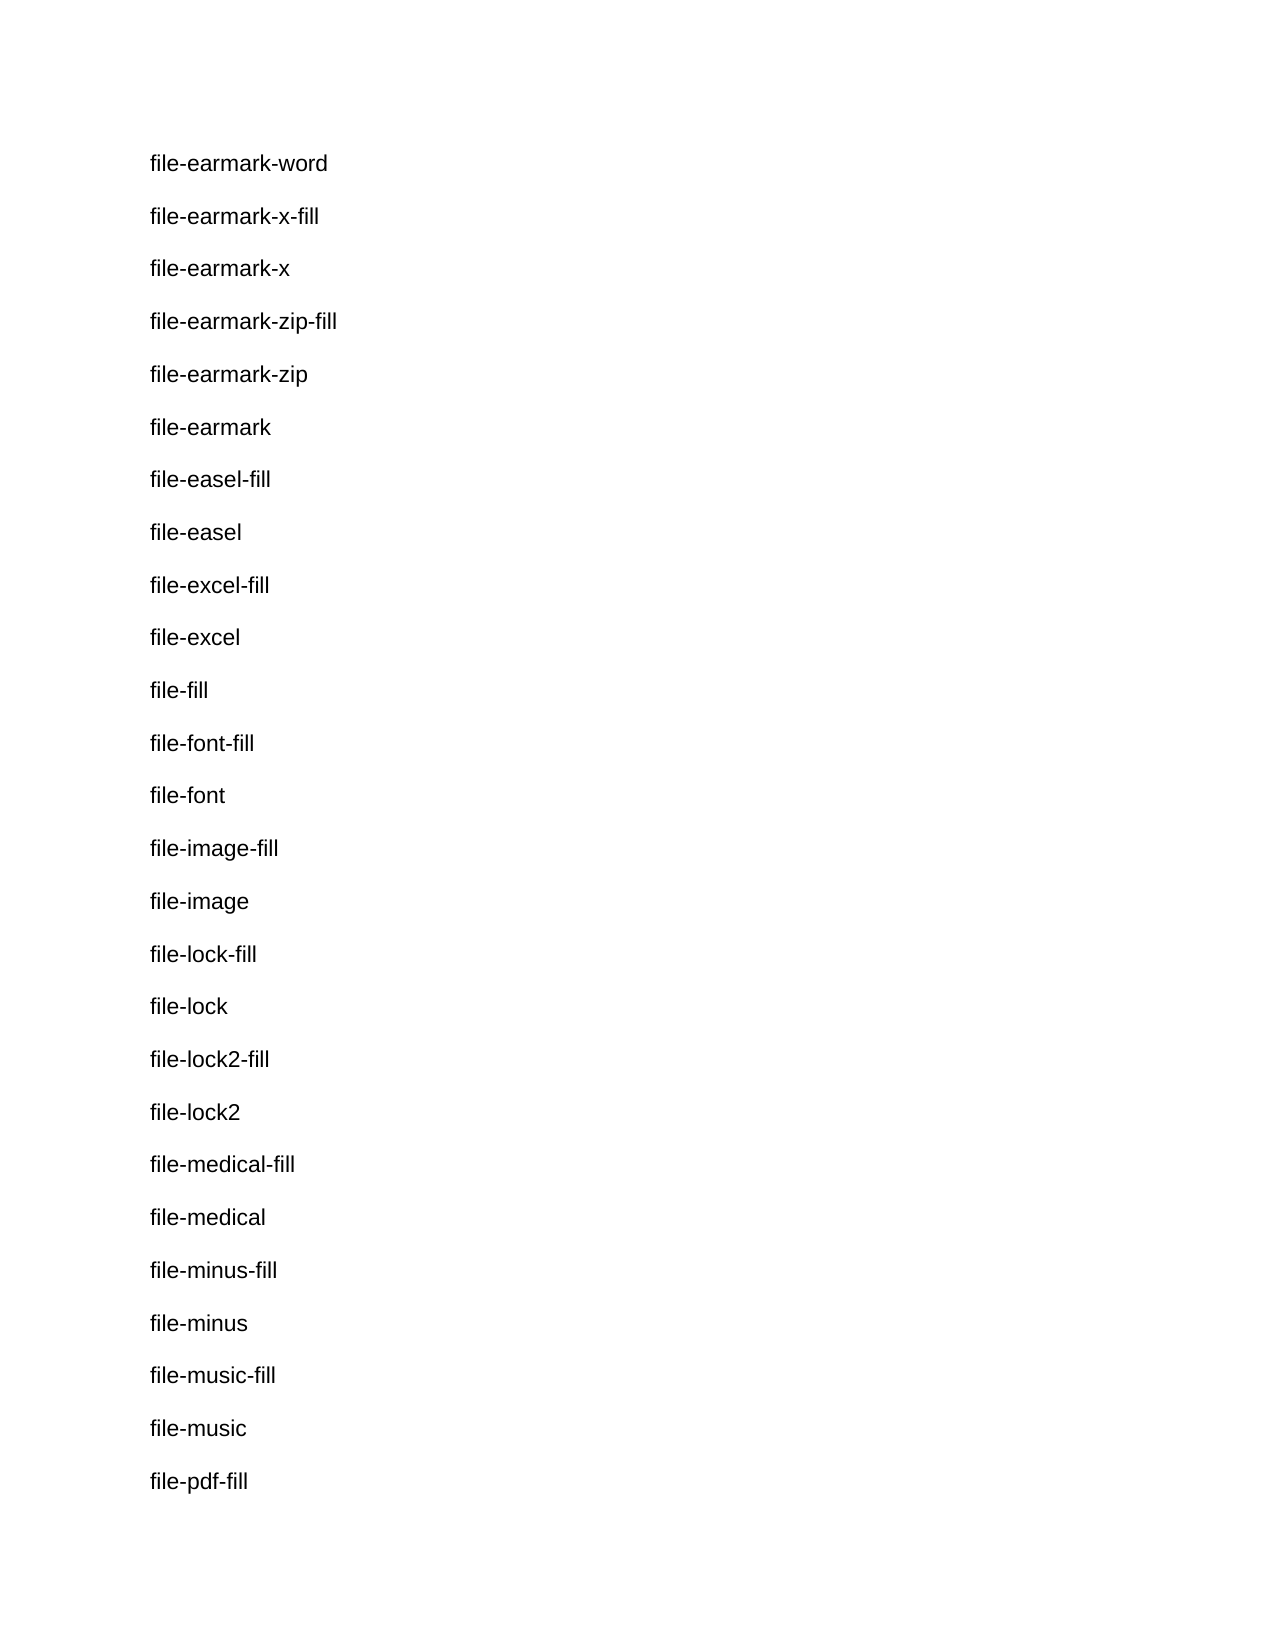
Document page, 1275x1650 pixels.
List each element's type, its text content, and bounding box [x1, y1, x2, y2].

text file-excel [150, 624, 1125, 651]
text file-medical [150, 1204, 1125, 1231]
text file-earmark-zip-fill [150, 308, 1125, 334]
text file-earmark-x-fill [150, 203, 1125, 229]
text file-earmark-x [150, 255, 1125, 282]
text file-image-fill [150, 835, 1125, 862]
text file-lock-fill [150, 941, 1125, 967]
text file-easel [150, 519, 1125, 545]
text file-image [150, 888, 1125, 914]
text file-pdf-fill [150, 1468, 1125, 1494]
text file-lock2 [150, 1099, 1125, 1125]
text file-music-fill [150, 1362, 1125, 1389]
text file-medical-fill [150, 1151, 1125, 1178]
text file-earmark-word [150, 150, 1125, 176]
text file-minus-fill [150, 1257, 1125, 1283]
text file-earmark-zip [150, 361, 1125, 387]
text file-fill [150, 677, 1125, 703]
text file-excel-fill [150, 572, 1125, 598]
text file-earmark [150, 413, 1125, 440]
text file-minus [150, 1309, 1125, 1336]
text file-lock [150, 993, 1125, 1020]
text file-music [150, 1415, 1125, 1441]
text file-easel-fill [150, 466, 1125, 493]
text file-font [150, 782, 1125, 809]
text file-lock2-fill [150, 1046, 1125, 1072]
text file-font-fill [150, 730, 1125, 756]
